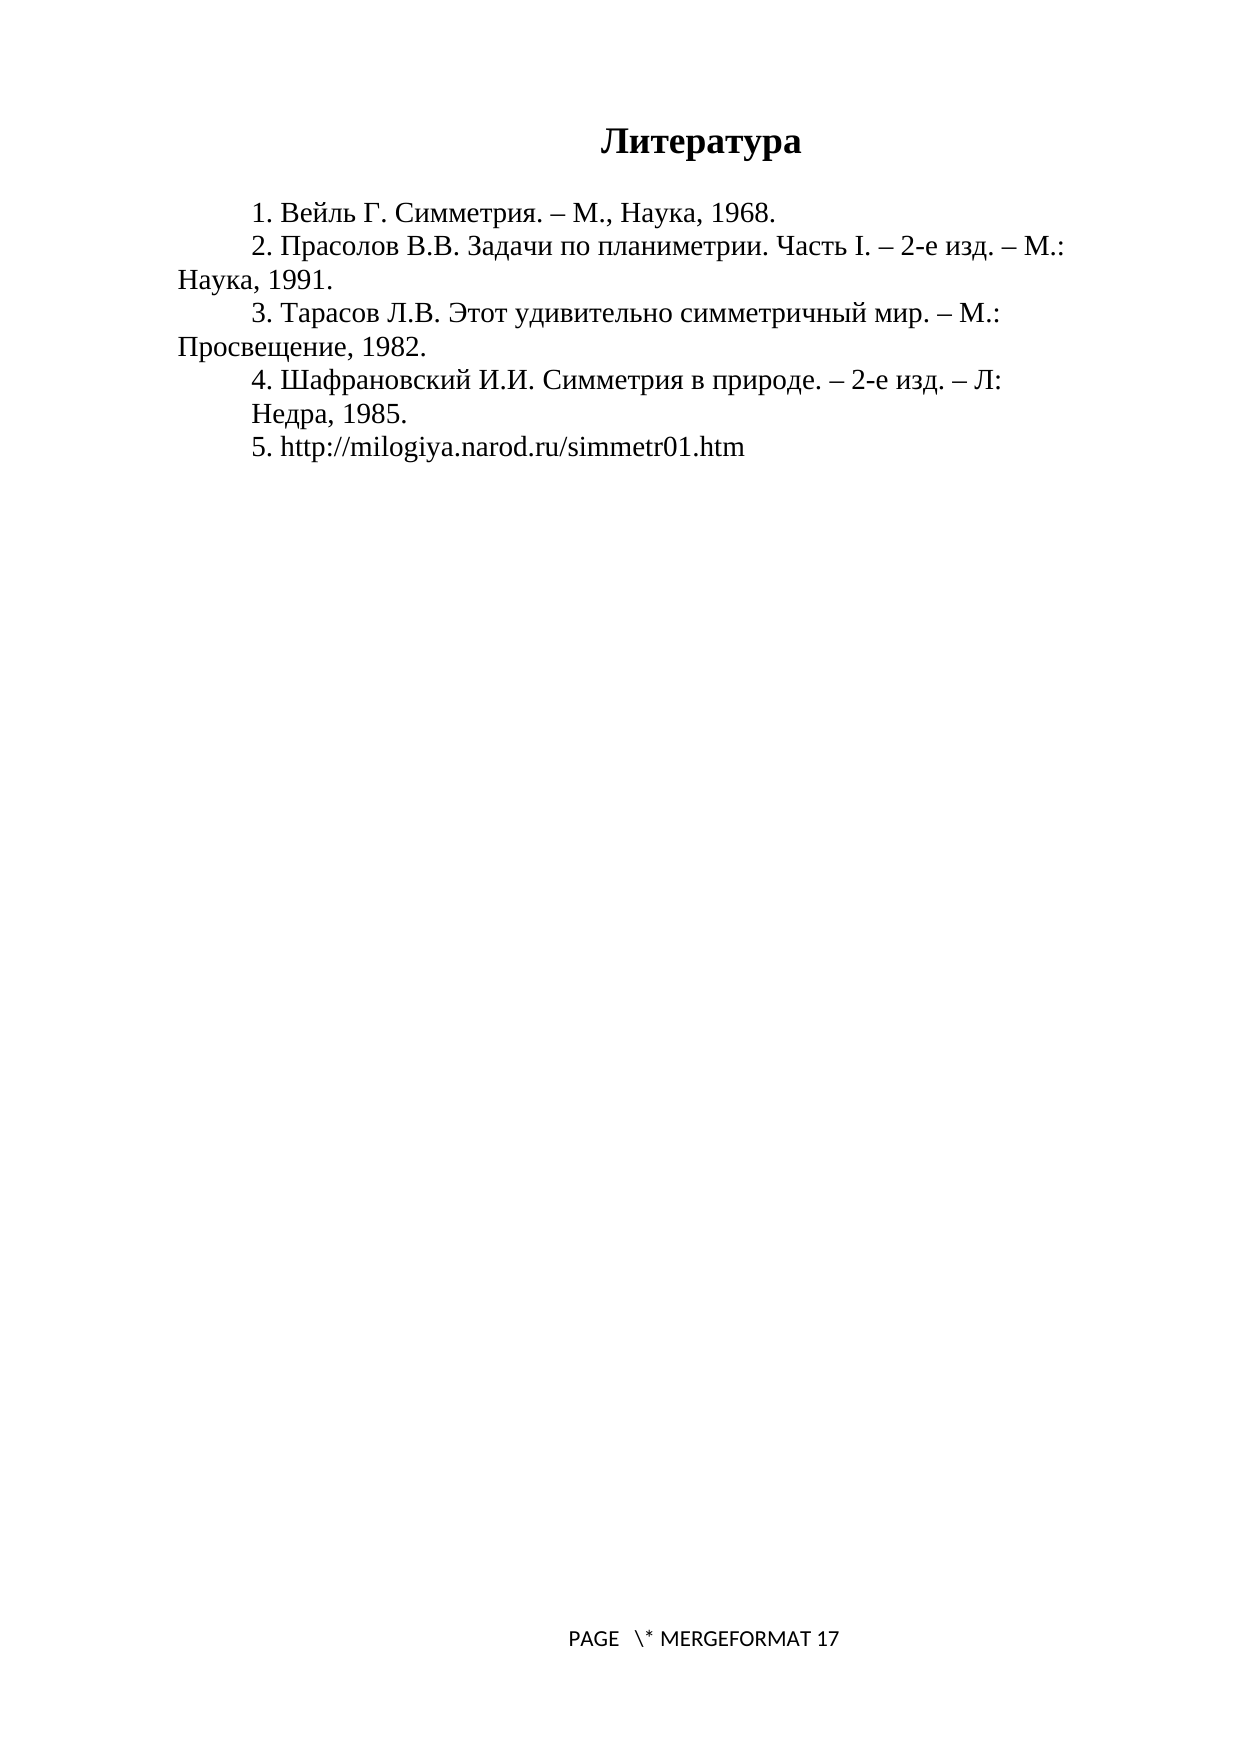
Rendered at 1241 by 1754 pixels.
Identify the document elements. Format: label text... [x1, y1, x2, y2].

text 5. http://milogiya.narod.ru/simmetr01.htm [177, 429, 1152, 463]
text Литература [177, 118, 1152, 161]
text 2. Прасолов В.В. Задачи по планиметрии. Часть I. – 2-е изд. – М.: Наука, 1991. [177, 228, 1152, 295]
text 1. Вейль Г. Симметрия. – М., Наука, 1968. [177, 195, 1152, 228]
text 3. Тарасов Л.В. Этот удивительно симметричный мир. – М.: Просвещение, 1982. [177, 295, 1152, 362]
text Недра, 1985. [177, 396, 1152, 429]
text 4. Шафрановский И.И. Симметрия в природе. – 2-е изд. – Л: [177, 362, 1152, 396]
